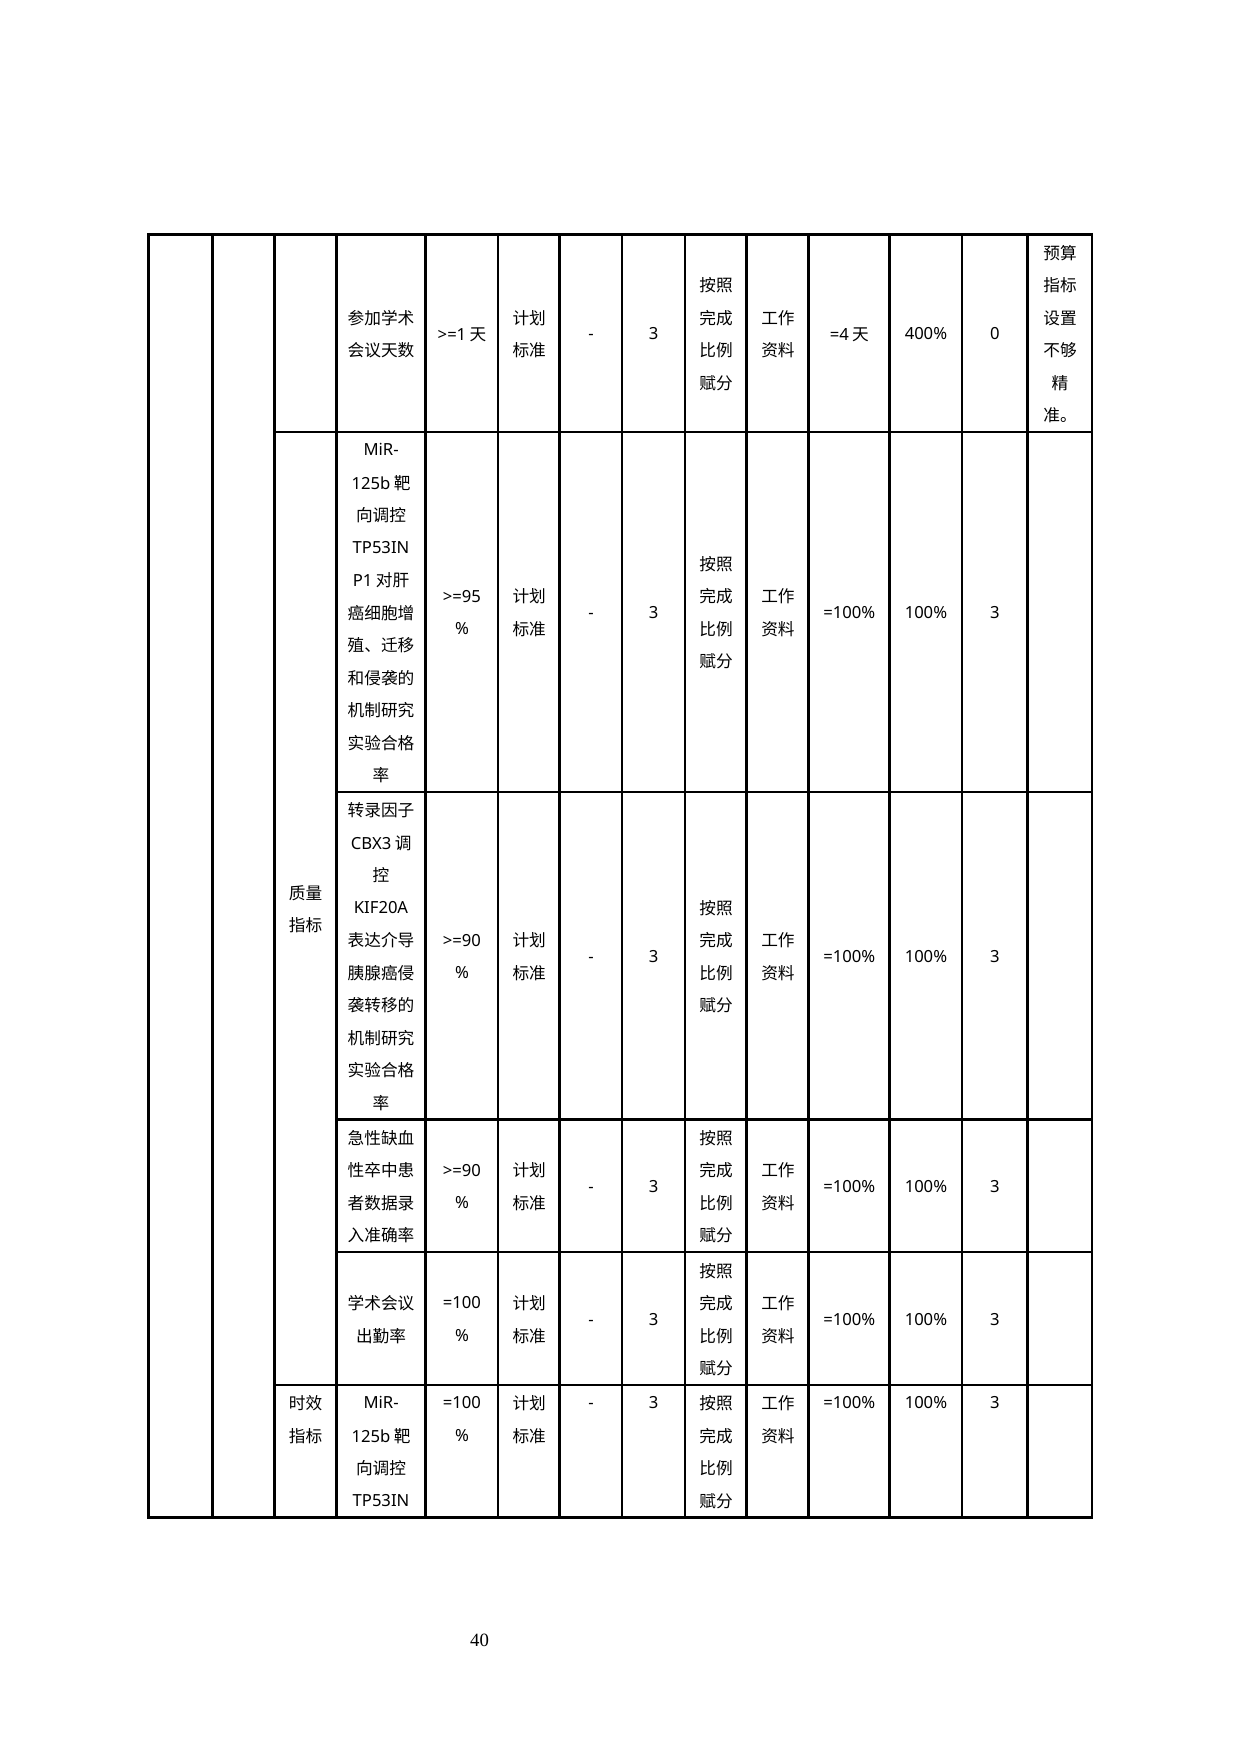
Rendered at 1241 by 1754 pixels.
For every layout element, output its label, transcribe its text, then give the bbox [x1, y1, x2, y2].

table_cell >=1天 [427, 236, 497, 431]
table_cell 3 [623, 1253, 684, 1383]
table_cell - [561, 433, 621, 791]
table_cell 转录因子CBX3调控KIF20A表达介导胰腺癌侵袭转移的机制研究实验合格率 [338, 793, 424, 1118]
table_cell 3 [623, 1386, 684, 1516]
table_cell 质量指标 [276, 433, 335, 1383]
table_cell - [561, 1386, 621, 1516]
table_cell - [561, 236, 621, 431]
table_cell =100% [810, 1386, 888, 1516]
table_cell >=90% [427, 1121, 497, 1251]
table_cell 100% [891, 793, 961, 1118]
table_cell 按照完成比例赋分 [686, 1121, 745, 1251]
table_cell 计划标准 [499, 1253, 558, 1383]
table_cell 100% [891, 1386, 961, 1516]
table_cell 时效指标 [276, 1386, 335, 1516]
table_cell 工作资料 [748, 433, 807, 791]
table_cell [1029, 433, 1091, 791]
table_cell 工作资料 [748, 1386, 807, 1516]
table_cell 400% [891, 236, 961, 431]
table_cell - [561, 1253, 621, 1383]
table_cell >=95% [427, 433, 497, 791]
table_cell =100% [810, 1121, 888, 1251]
table_cell 3 [623, 236, 684, 431]
table_cell - [561, 793, 621, 1118]
table_cell 计划标准 [499, 433, 558, 791]
table_cell 3 [623, 793, 684, 1118]
table_cell 工作资料 [748, 236, 807, 431]
table_cell 工作资料 [748, 1121, 807, 1251]
table_cell 100% [891, 1121, 961, 1251]
table_cell 3 [963, 1121, 1026, 1251]
table_cell 计划标准 [499, 236, 558, 431]
table_cell [1029, 1121, 1091, 1251]
table_cell 按照完成比例赋分 [686, 1253, 745, 1383]
table_cell - [561, 1121, 621, 1251]
table_cell 3 [963, 1253, 1026, 1383]
table_cell [1029, 1386, 1091, 1516]
table_cell 3 [623, 433, 684, 791]
table_cell 工作资料 [748, 1253, 807, 1383]
table_cell =100% [810, 433, 888, 791]
table_cell =100% [427, 1386, 497, 1516]
table_cell =100% [427, 1253, 497, 1383]
table_cell 0 [963, 236, 1026, 431]
table_cell >=90% [427, 793, 497, 1118]
table_cell MiR-125b靶向调控TP53INP1对肝癌细胞增殖、迁移和侵袭的机制研究实验合格率 [338, 433, 424, 791]
table_cell 按照完成比例赋分 [686, 793, 745, 1118]
table_cell 工作资料 [748, 793, 807, 1118]
table_cell 3 [963, 1386, 1026, 1516]
table_cell 参加学术会议天数 [338, 236, 424, 431]
table_cell =4天 [810, 236, 888, 431]
table_cell 按照完成比例赋分 [686, 1386, 745, 1516]
table_cell 计划标准 [499, 1386, 558, 1516]
table_cell 计划标准 [499, 1121, 558, 1251]
table_cell 按照完成比例赋分 [686, 433, 745, 791]
table_cell 3 [623, 1121, 684, 1251]
table_cell 急性缺血性卒中患者数据录入准确率 [338, 1121, 424, 1251]
table_cell 100% [891, 1253, 961, 1383]
table_cell =100% [810, 793, 888, 1118]
table_cell 学术会议出勤率 [338, 1253, 424, 1383]
table_cell [1029, 793, 1091, 1118]
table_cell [338, 1386, 424, 1516]
table_cell 按照完成比例赋分 [686, 236, 745, 431]
table_cell =100% [810, 1253, 888, 1383]
table_cell 100% [891, 433, 961, 791]
table_cell 3 [963, 433, 1026, 791]
table_cell 3 [963, 793, 1026, 1118]
table_cell [1029, 1253, 1091, 1383]
table_cell 计划标准 [499, 793, 558, 1118]
table_cell 预算指标设置不够精准。 [1029, 236, 1091, 431]
